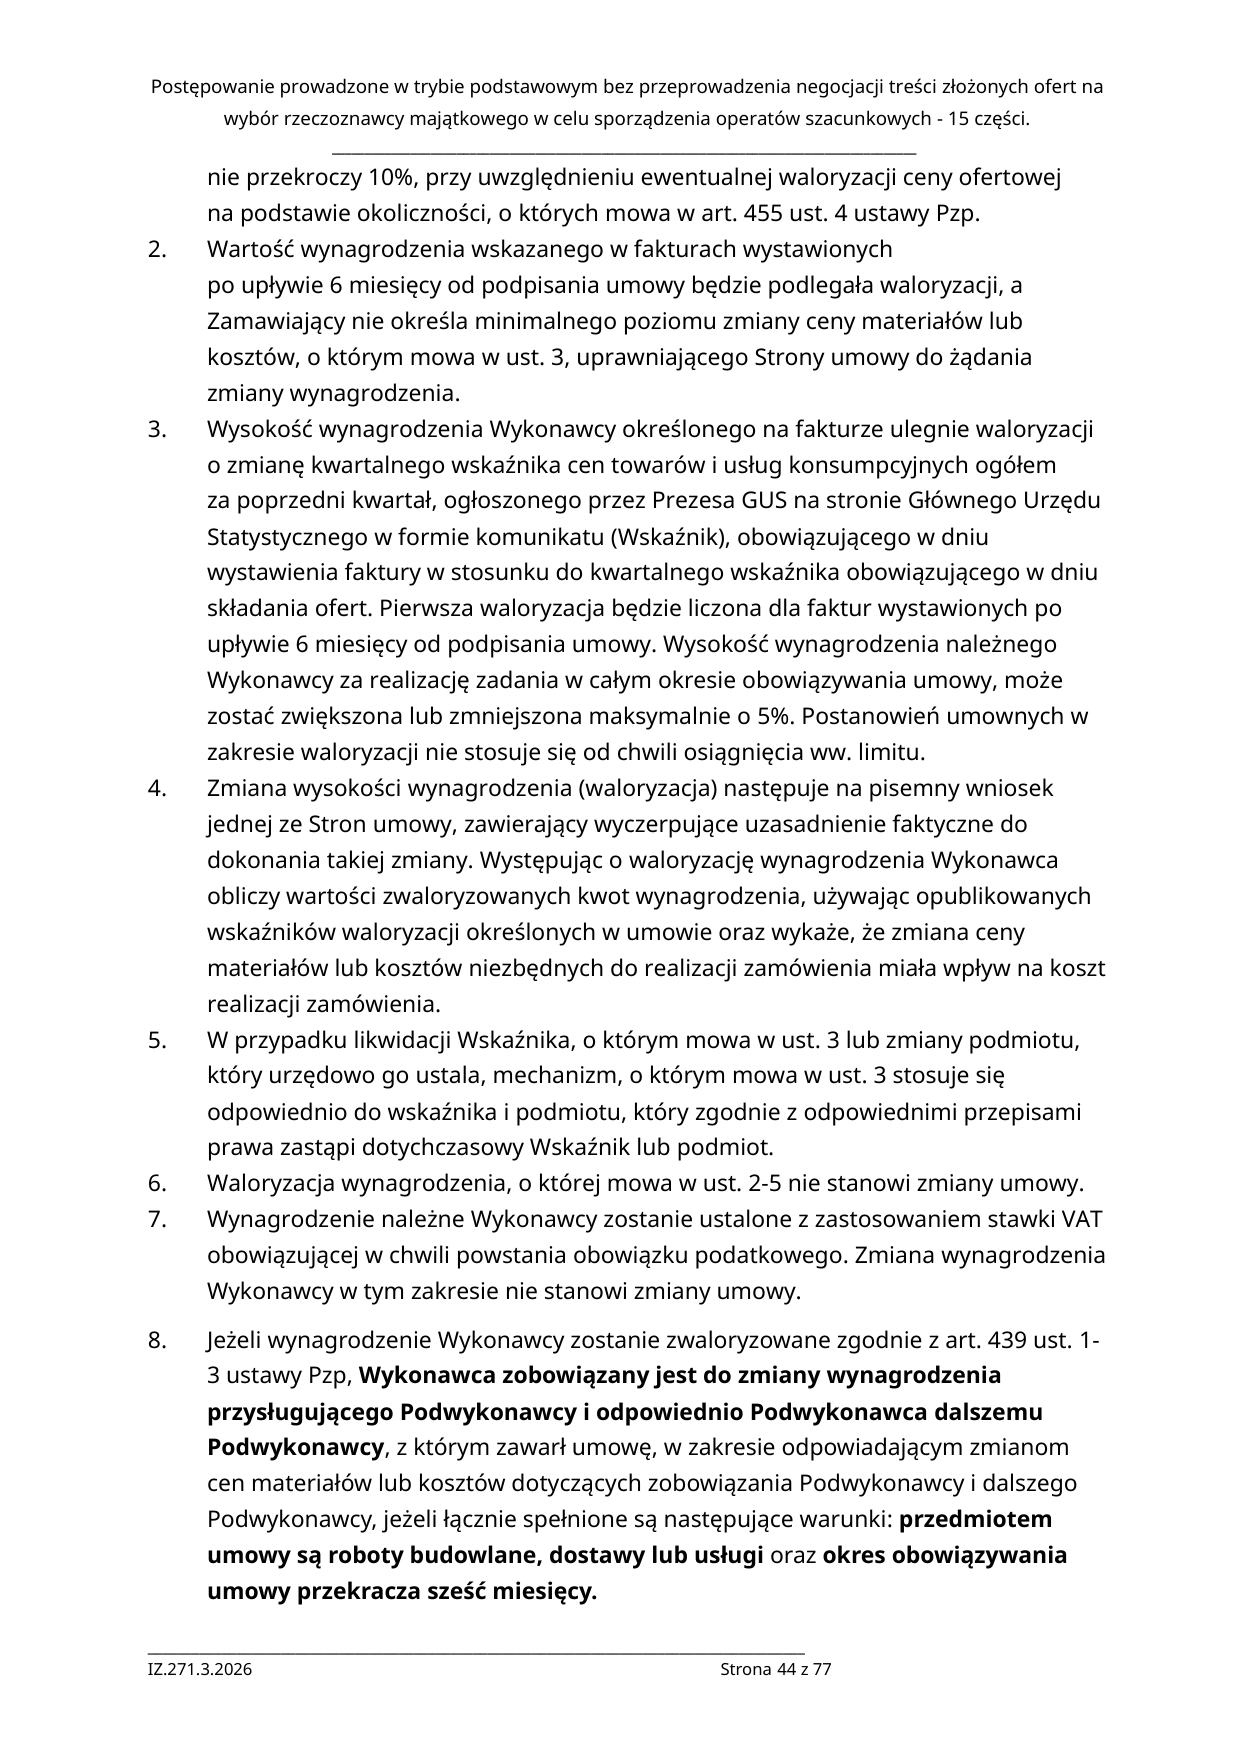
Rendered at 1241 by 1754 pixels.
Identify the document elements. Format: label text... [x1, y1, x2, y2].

text 4. Zmiana wysokości wynagrodzenia (waloryzacja) następuje na pisemny wniosek jednej ze Stron umowy, zawierający wyczerpujące uzasadnienie faktyczne do dokonania takiej zmiany. Występując o waloryzację wynagrodzenia Wykonawca obliczy wartości zwaloryzowanych kwot wynagrodzenia, używając opublikowanych wskaźników waloryzacji określonych w umowie oraz wykaże, że zmiana ceny materiałów lub kosztów niezbędnych do realizacji zamówienia miała wpływ na koszt realizacji zamówienia. [148, 772, 1106, 1019]
text 6. Waloryzacja wynagrodzenia, o której mowa w ust. 2-5 nie stanowi zmiany umowy. [148, 1167, 1106, 1198]
text 3. Wysokość wynagrodzenia Wykonawcy określonego na fakturze ulegnie waloryzacji o zmianę kwartalnego wskaźnika cen towarów i usług konsumpcyjnych ogółem za poprzedni kwartał, ogłoszonego przez Prezesa GUS na stronie Głównego Urzędu Statystycznego w formie komunikatu (Wskaźnik), obowiązującego w dniu wystawienia faktury w stosunku do kwartalnego wskaźnika obowiązującego w dniu składania ofert. Pierwsza waloryzacja będzie liczona dla faktur wystawionych po upływie 6 miesięcy od podpisania umowy. Wysokość wynagrodzenia należnego Wykonawcy za realizację zadania w całym okresie obowiązywania umowy, może zostać zwiększona lub zmniejszona maksymalnie o 5%. Postanowień umownych w zakresie waloryzacji nie stosuje się od chwili osiągnięcia ww. limitu. [148, 413, 1106, 767]
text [148, 161, 1106, 228]
text 7. Wynagrodzenie należne Wykonawcy zostanie ustalone z zastosowaniem stawki VAT obowiązującej w chwili powstania obowiązku podatkowego. Zmiana wynagrodzenia Wykonawcy w tym zakresie nie stanowi zmiany umowy. [148, 1203, 1106, 1306]
text 5. W przypadku likwidacji Wskaźnika, o którym mowa w ust. 3 lub zmiany podmiotu, który urzędowo go ustala, mechanizm, o którym mowa w ust. 3 stosuje się odpowiednio do wskaźnika i podmiotu, który zgodnie z odpowiednimi przepisami prawa zastąpi dotychczasowy Wskaźnik lub podmiot. [148, 1023, 1106, 1163]
text 8. Jeżeli wynagrodzenie Wykonawcy zostanie zwaloryzowane zgodnie z art. 439 ust. 1-3 ustawy Pzp, Wykonawca zobowiązany jest do zmiany wynagrodzenia przysługującego Podwykonawcy i odpowiednio Podwykonawca dalszemu Podwykonawcy, z którym zawarł umowę, w zakresie odpowiadającym zmianom cen materiałów lub kosztów dotyczących zobowiązania Podwykonawcy i dalszego Podwykonawcy, jeżeli łącznie spełnione są następujące warunki: przedmiotem umowy są roboty budowlane, dostawy lub usługi oraz okres obowiązywania umowy przekracza sześć miesięcy. [148, 1323, 1106, 1606]
text 2. Wartość wynagrodzenia wskazanego w fakturach wystawionych po upływie 6 miesięcy od podpisania umowy będzie podlegała waloryzacji, a Zamawiający nie określa minimalnego poziomu zmiany ceny materiałów lub kosztów, o którym mowa w ust. 3, uprawniającego Strony umowy do żądania zmiany wynagrodzenia. [148, 233, 1106, 408]
